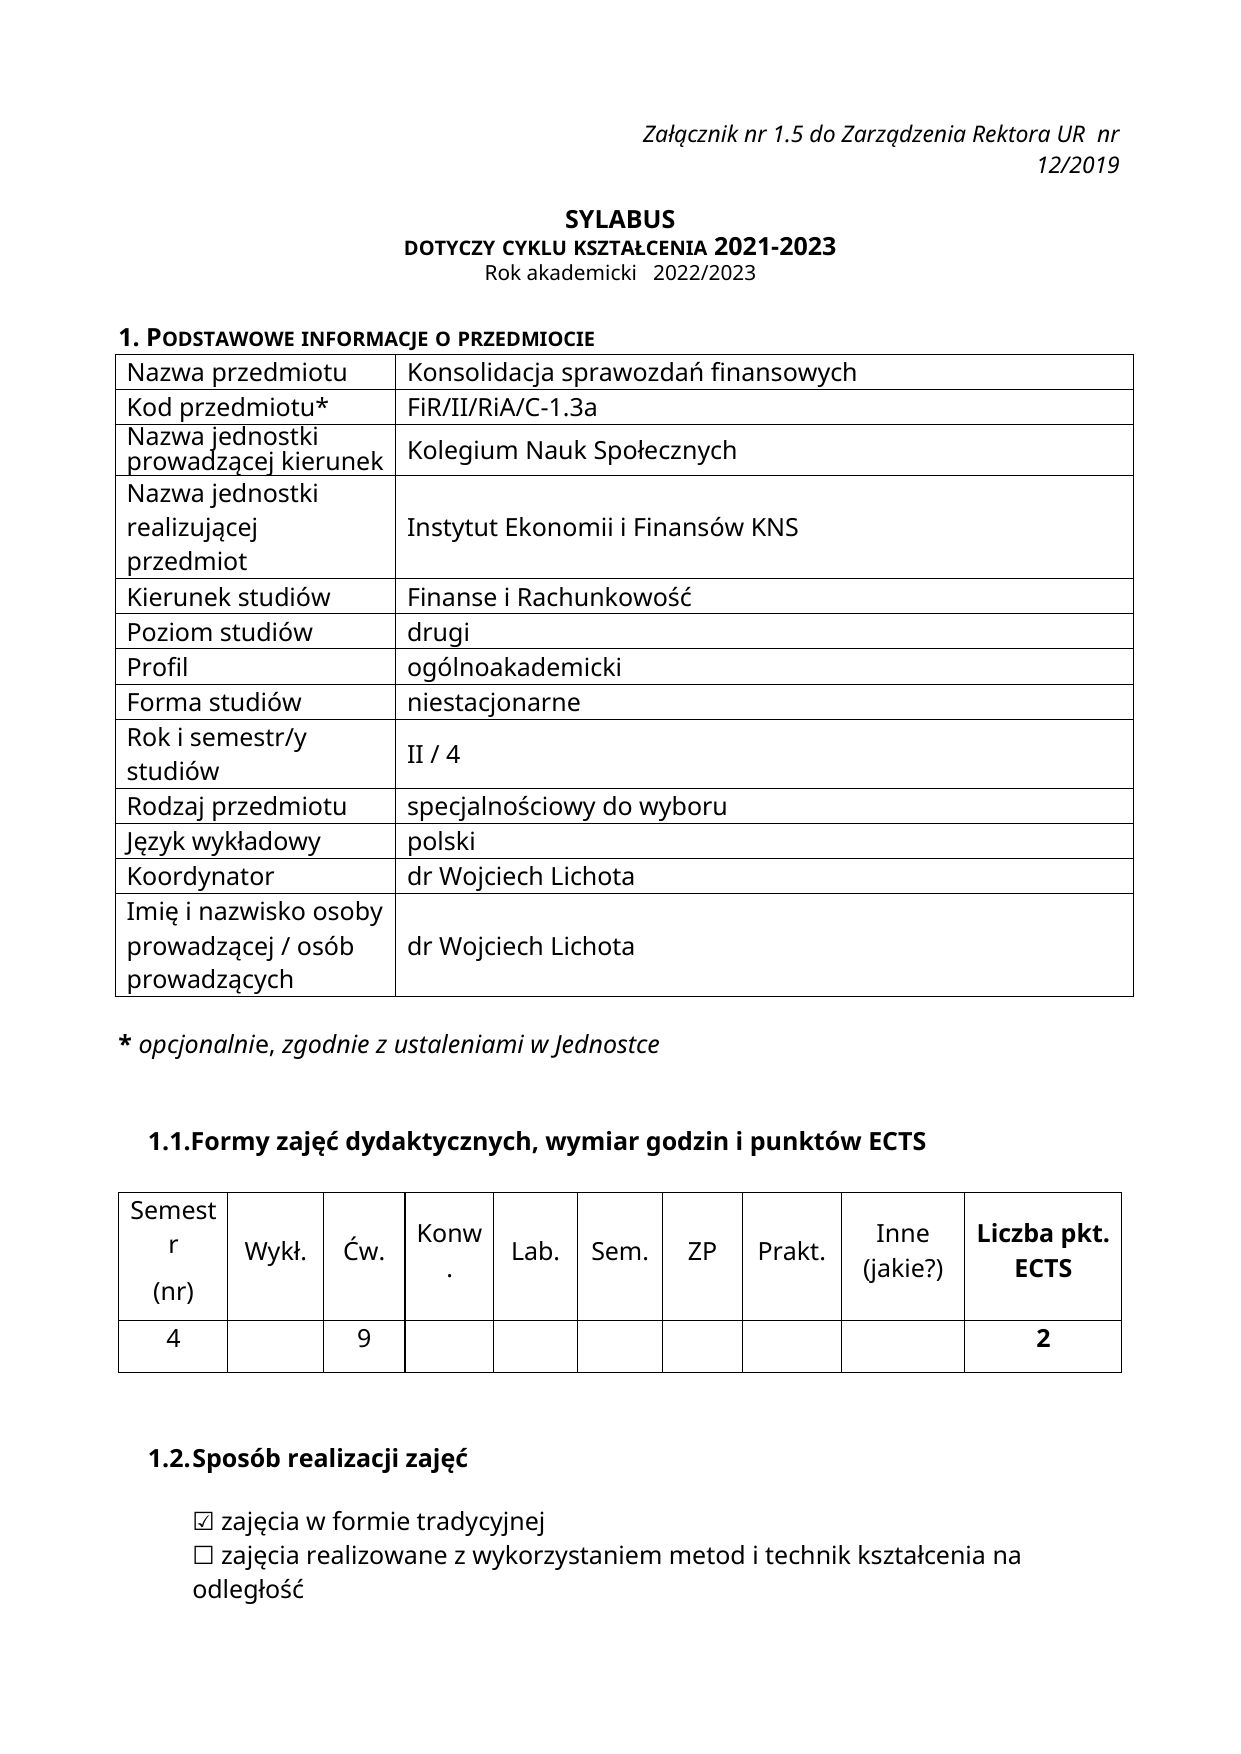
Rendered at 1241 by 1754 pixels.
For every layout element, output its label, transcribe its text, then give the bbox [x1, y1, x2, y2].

table_cell Rok i semestr/y studiów [116, 720, 395, 788]
table_cell [406, 1321, 493, 1372]
table_cell [743, 1321, 841, 1372]
table_cell ogólnoakademicki [396, 649, 1133, 683]
table_cell Język wykładowy [116, 824, 395, 858]
table_cell Nazwa jednostki prowadzącej kierunek [116, 425, 395, 475]
table_cell 4 [119, 1321, 227, 1372]
table_cell [663, 1321, 742, 1372]
table_header Ćw. [324, 1193, 404, 1320]
table_header ZP [663, 1193, 742, 1320]
table_header Semestr (nr) [119, 1193, 227, 1320]
table_cell drugi [396, 614, 1133, 648]
table_cell Poziom studiów [116, 614, 395, 648]
table_cell Instytut Ekonomii i Finansów KNS [396, 476, 1133, 578]
table_header Prakt. [743, 1193, 841, 1320]
text Rok akademicki 2022/2023 [118, 261, 1122, 286]
table_cell Koordynator [116, 859, 395, 893]
table_cell Profil [116, 649, 395, 683]
table_cell Rodzaj przedmiotu [116, 789, 395, 823]
table_header Konw. [406, 1193, 493, 1320]
text 1.1.Formy zajęć dydaktycznych, wymiar godzin i punktów ECTS [148, 1124, 1122, 1158]
table_cell Imię i nazwisko osoby prowadzącej / osób prowadzących [116, 894, 395, 996]
table_header Wykł. [228, 1193, 323, 1320]
table_cell Kod przedmiotu* [116, 390, 395, 424]
table_cell 2 [965, 1321, 1121, 1372]
text 1. Podstawowe informacje o przedmiocie [118, 319, 1122, 354]
table_cell Nazwa jednostki realizującej przedmiot [116, 476, 395, 578]
table_cell specjalnościowy do wyboru [396, 789, 1133, 823]
text Załącznik nr 1.5 do Zarządzenia Rektora UR nr 12/2019 [118, 118, 1122, 181]
table_cell Kierunek studiów [116, 579, 395, 613]
table_cell Forma studiów [116, 685, 395, 718]
table_cell dr Wojciech Lichota [396, 894, 1133, 996]
table_cell dr Wojciech Lichota [396, 859, 1133, 893]
table_cell Finanse i Rachunkowość [396, 579, 1133, 613]
table_header Inne (jakie?) [842, 1193, 964, 1320]
table_cell polski [396, 824, 1133, 858]
text SYLABUS [118, 201, 1122, 236]
text ☐ zajęcia realizowane z wykorzystaniem metod i technik kształcenia na odległość [192, 1538, 1122, 1606]
table_header Sem. [578, 1193, 662, 1320]
table_cell FiR/II/RiA/C-1.3a [396, 390, 1133, 424]
text dotyczy cyklu kształcenia 2021-2023 [118, 236, 1122, 261]
text 1.2. Sposób realizacji zajęć [148, 1441, 1122, 1475]
table_header Nazwa przedmiotu [116, 355, 395, 389]
table_header Liczba pkt. ECTS [965, 1193, 1121, 1320]
table_cell [228, 1321, 323, 1372]
table_cell Kolegium Nauk Społecznych [396, 425, 1133, 475]
text * opcjonalnie, zgodnie z ustaleniami w Jednostce [118, 1026, 1122, 1061]
table_cell 9 [324, 1321, 404, 1372]
table_cell [578, 1321, 662, 1372]
text ☑ zajęcia w formie tradycyjnej [192, 1504, 1122, 1538]
table_header Konsolidacja sprawozdań finansowych [396, 355, 1133, 389]
table_cell [842, 1321, 964, 1372]
table_header Lab. [494, 1193, 577, 1320]
table_cell niestacjonarne [396, 685, 1133, 718]
table_cell II / 4 [396, 720, 1133, 788]
table_cell [494, 1321, 577, 1372]
